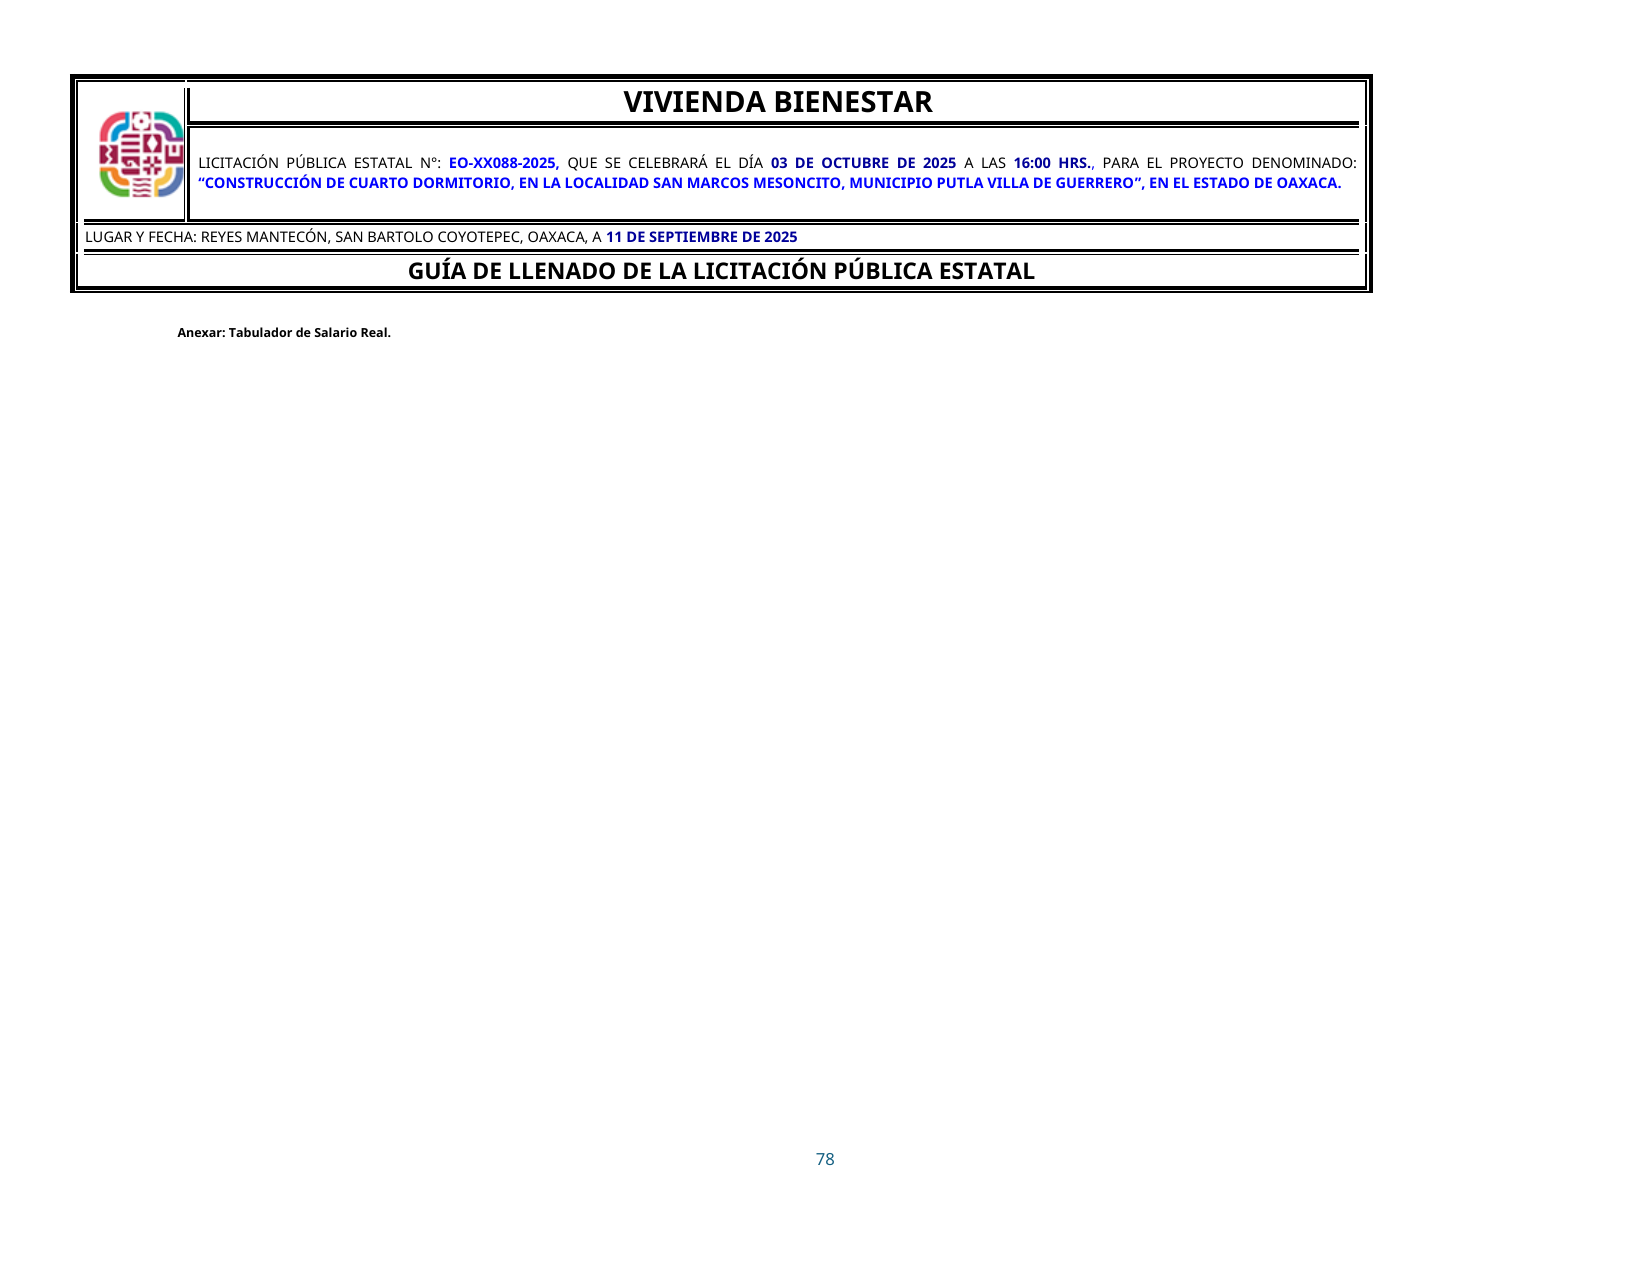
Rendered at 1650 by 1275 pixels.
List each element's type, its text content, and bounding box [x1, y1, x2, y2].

picture [190, 128, 195, 203]
text Anexar: Tabulador de Salario Real. [177, 324, 1473, 341]
picture [185, 103, 195, 203]
picture [190, 103, 195, 121]
picture [88, 103, 184, 203]
